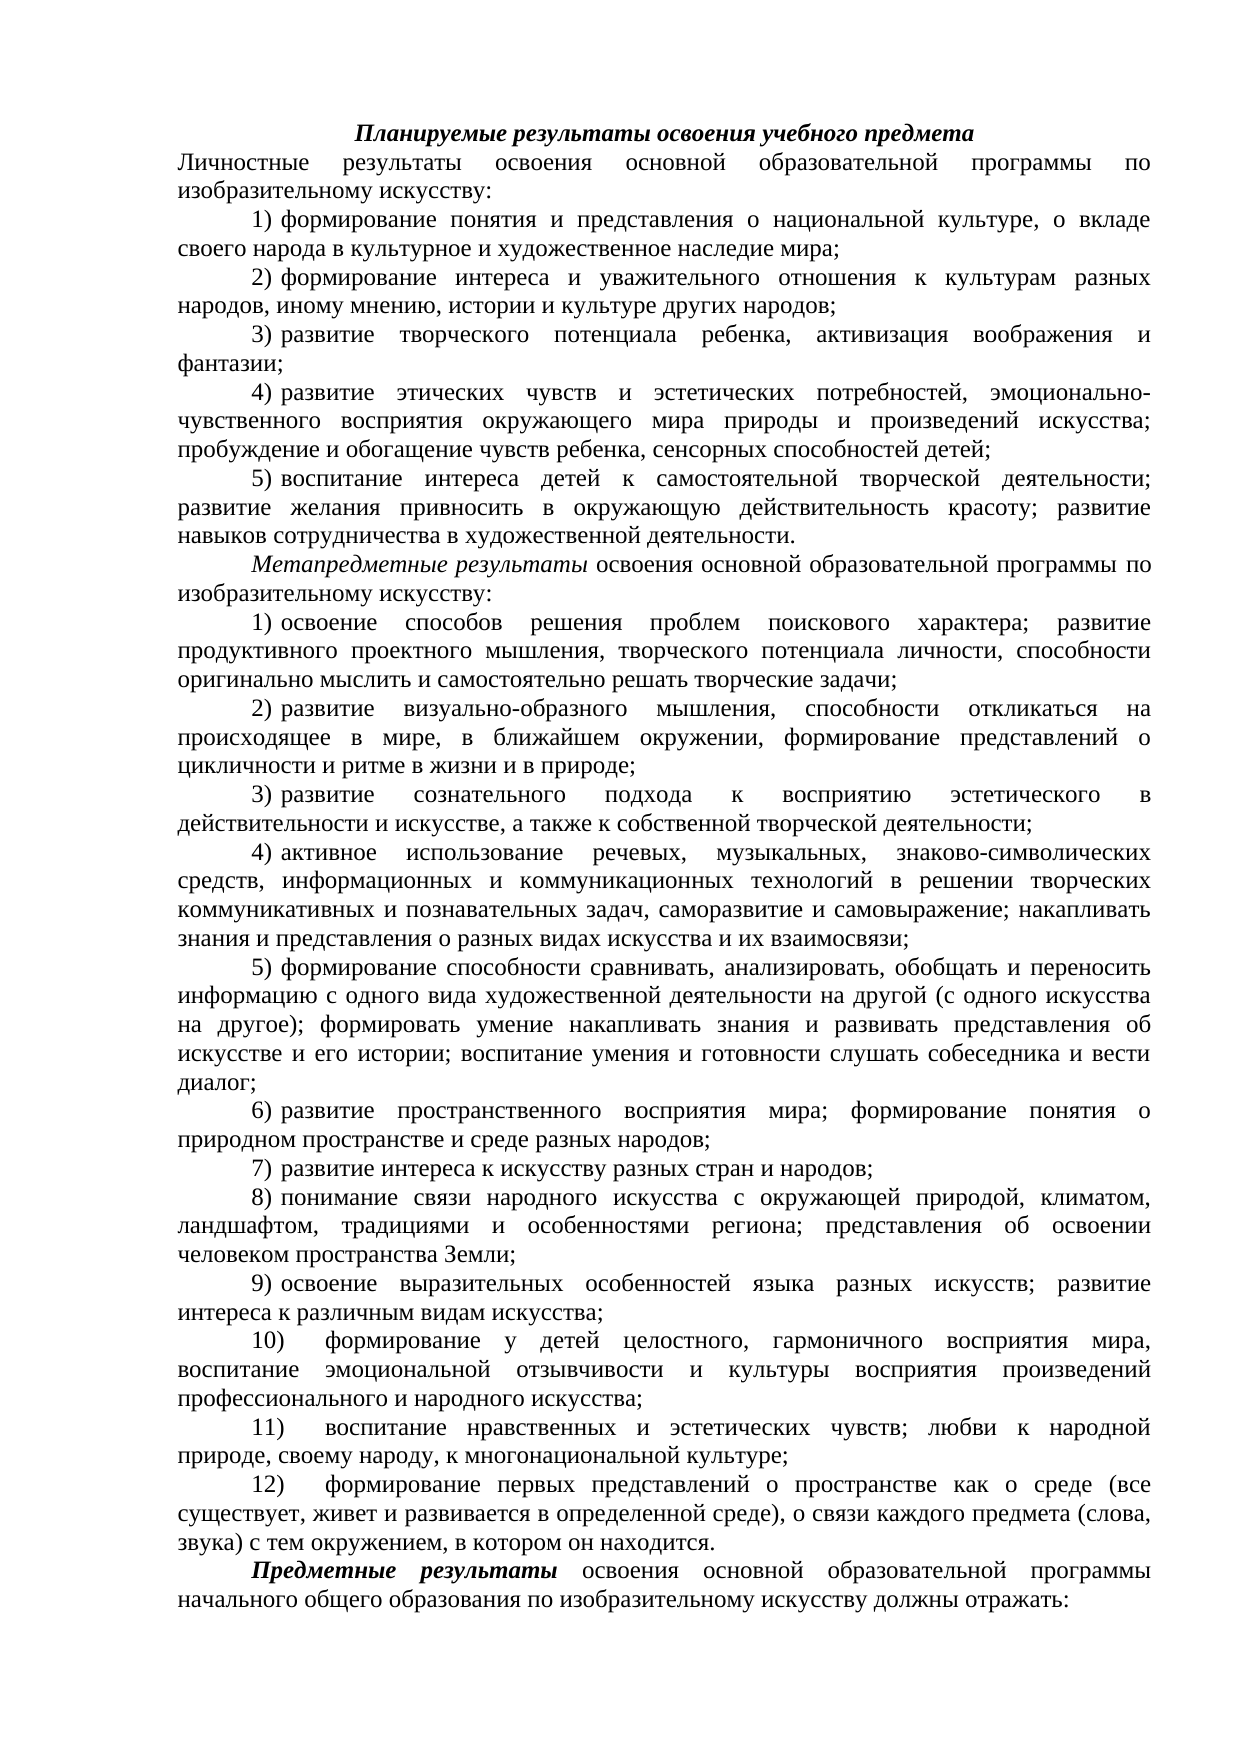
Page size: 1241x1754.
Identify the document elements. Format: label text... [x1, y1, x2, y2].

text Предметные результаты освоения основной образовательной программы начального общего образования по изобразительному искусству должны отражать: [177, 1556, 1152, 1613]
list развитие визуально-образного мышления, способности откликаться на происходящее в мире, в ближайшем окружении, формирование представлений о цикличности и ритме в жизни и в природе; [177, 693, 1152, 779]
list активное использование речевых, музыкальных, знаково-символических средств, информационных и коммуникационных технологий в решении творческих коммуникативных и познавательных задач, саморазвитие и самовыражение; накапливать знания и представления о разных видах искусства и их взаимосвязи; [177, 837, 1152, 952]
list освоение способов решения проблем поискового характера; развитие продуктивного проектного мышления, творческого потенциала личности, способности оригинально мыслить и самостоятельно решать творческие задачи; [177, 607, 1152, 693]
list понимание связи народного искусства с окружающей природой, климатом, ландшафтом, традициями и особенностями региона; представления об освоении человеком пространства Земли; [177, 1182, 1152, 1268]
list формирование способности сравнивать, анализировать, обобщать и переносить информацию с одного вида художественной деятельности на другой (с одного искусства на другое); формировать умение накапливать знания и развивать представления об искусстве и его истории; воспитание умения и готовности слушать собеседника и вести диалог; [177, 952, 1152, 1096]
list воспитание нравственных и эстетических чувств; любви к народной природе, своему народу, к многонациональной культуре; [177, 1412, 1152, 1469]
list развитие пространственного восприятия мира; формирование понятия о природном пространстве и среде разных народов; [177, 1096, 1152, 1153]
list воспитание интереса детей к самостоятельной творческой деятельности; развитие желания привносить в окружающую действительность красоту; развитие навыков сотрудничества в художественной деятельности. [177, 463, 1152, 549]
text Метапредметные результаты освоения основной образовательной программы по изобразительному искусству: [177, 549, 1152, 607]
list формирование понятия и представления о национальной культуре, о вкладе своего народа в культурное и художественное наследие мира; [177, 204, 1152, 262]
list развитие сознательного подхода к восприятию эстетического в действительности и искусстве, а также к собственной творческой деятельности; [177, 779, 1152, 837]
list формирование у детей целостного, гармоничного восприятия мира, воспитание эмоциональной отзывчивости и культуры восприятия произведений профессионального и народного искусства; [177, 1326, 1152, 1412]
text Планируемые результаты освоения учебного предмета [177, 118, 1152, 147]
list формирование первых представлений о пространстве как о среде (все существует, живет и развивается в определенной среде), о связи каждого предмета (слова, звука) с тем окружением, в котором он находится. [177, 1469, 1152, 1556]
list развитие этических чувств и эстетических потребностей, эмоционально-чувственного восприятия окружающего мира природы и произведений искусства; пробуждение и обогащение чувств ребенка, сенсорных способностей детей; [177, 377, 1152, 463]
list формирование интереса и уважительного отношения к культурам разных народов, иному мнению, истории и культуре других народов; [177, 262, 1152, 319]
list развитие творческого потенциала ребенка, активизация воображения и фантазии; [177, 319, 1152, 377]
list освоение выразительных особенностей языка разных искусств; развитие интереса к различным видам искусства; [177, 1268, 1152, 1326]
list развитие интереса к искусству разных стран и народов; [177, 1153, 1152, 1182]
text Личностные результаты освоения основной образовательной программы по изобразительному искусству: [177, 147, 1152, 204]
